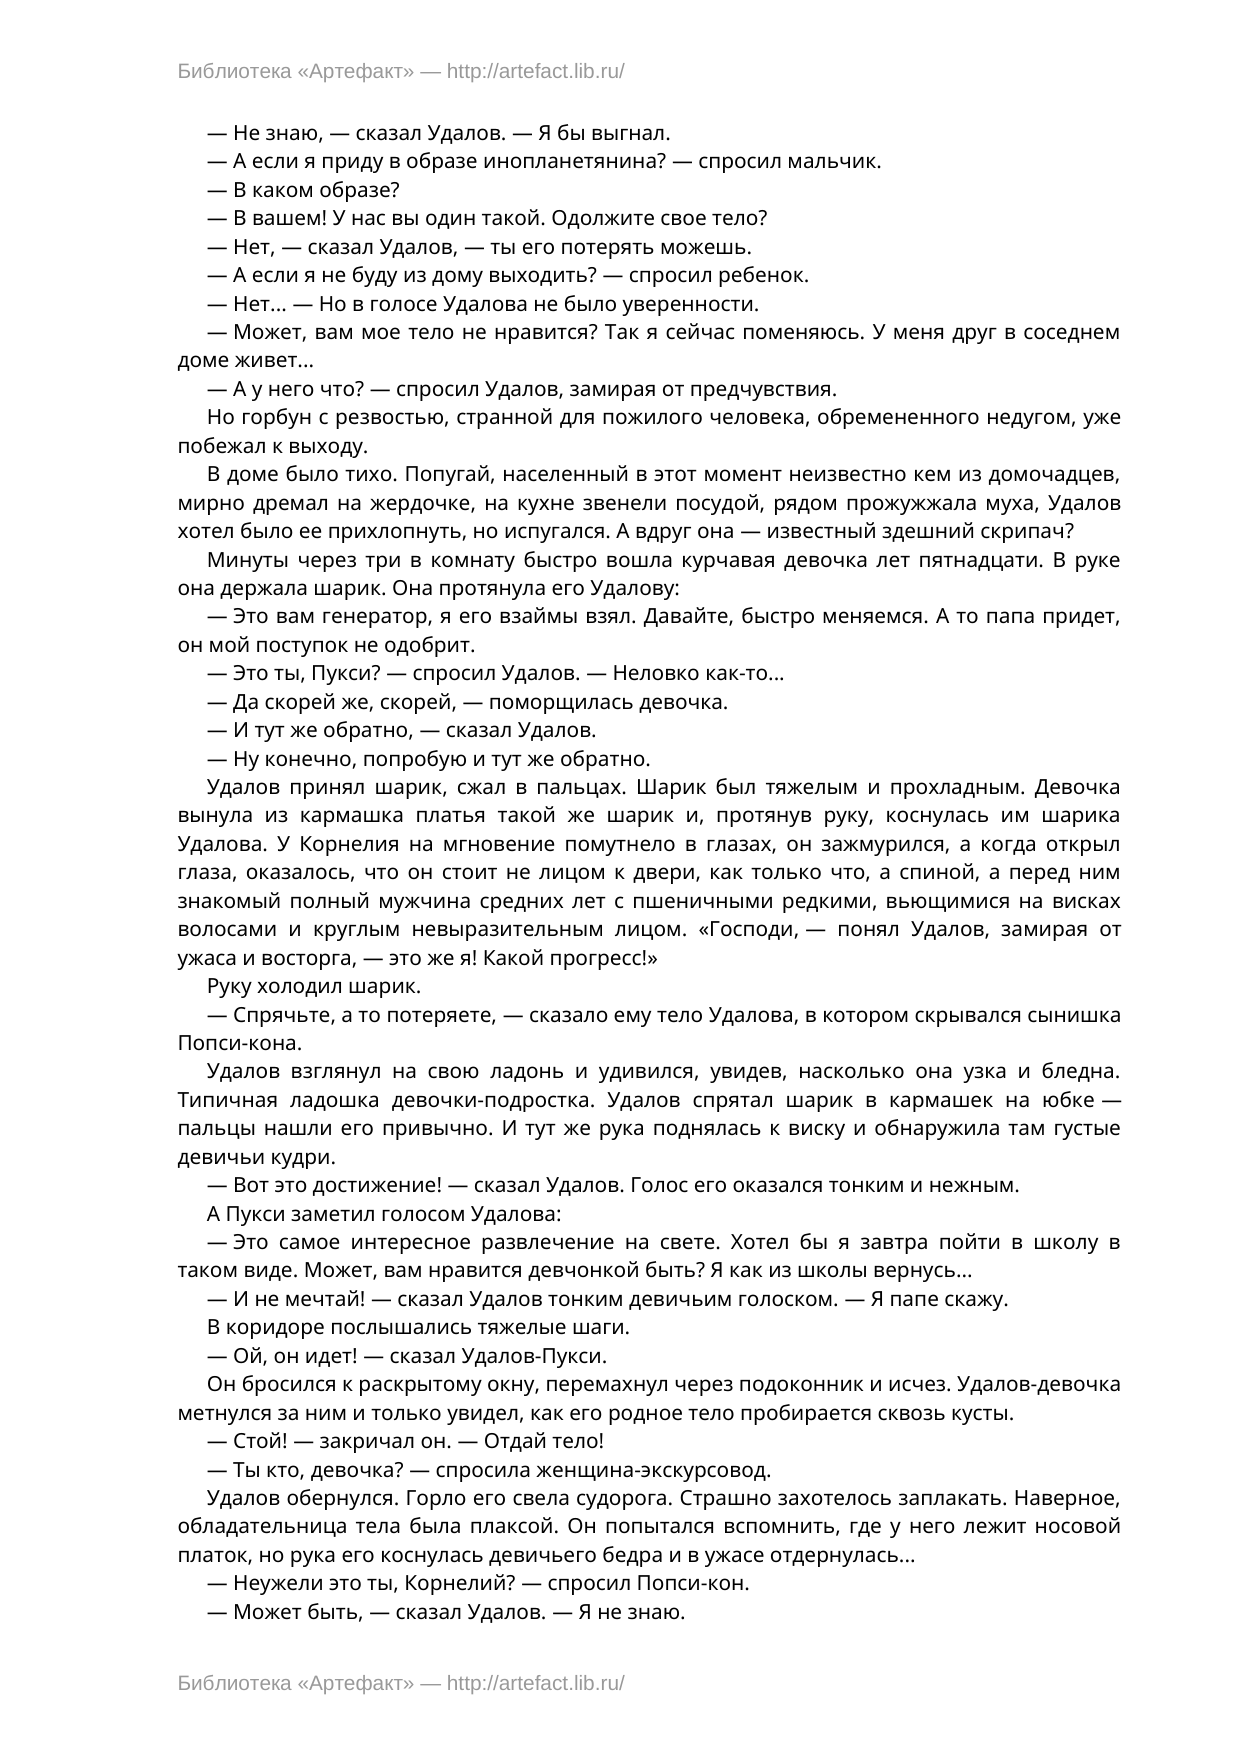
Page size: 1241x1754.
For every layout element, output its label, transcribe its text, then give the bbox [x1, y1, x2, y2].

text — В каком образе? [177, 175, 1122, 203]
text Руку холодил шарик. [177, 971, 1122, 1000]
text А Пукси заметил голосом Удалова: [177, 1199, 1122, 1227]
text — А у него что? — спросил Удалов, замирая от предчувствия. [177, 374, 1122, 402]
text — Вот это достижение! — сказал Удалов. Голос его оказался тонким и нежным. [177, 1170, 1122, 1199]
text — Не знаю, — сказал Удалов. — Я бы выгнал. [177, 118, 1122, 147]
text — Это вам генератор, я его взаймы взял. Давайте, быстро меняемся. А то папа придет, он мой поступок не одобрит. [177, 602, 1122, 658]
text Удалов принял шарик, сжал в пальцах. Шарик был тяжелым и прохладным. Девочка вынула из кармашка платья такой же шарик и, протянув руку, коснулась им шарика Удалова. У Корнелия на мгновение помутнело в глазах, он зажмурился, а когда открыл глаза, оказалось, что он стоит не лицом к двери, как только что, а спиной, а перед ним знакомый полный мужчина средних лет с пшеничными редкими, вьющимися на висках волосами и круглым невыразительным лицом. «Господи, — понял Удалов, замирая от ужаса и восторга, — это же я! Какой прогресс!» [177, 772, 1122, 971]
text — Ой, он идет! — сказал Удалов-Пукси. [177, 1341, 1122, 1369]
text Минуты через три в комнату быстро вошла курчавая девочка лет пятнадцати. В руке она держала шарик. Она протянула его Удалову: [177, 545, 1122, 602]
text — Нет... — Но в голосе Удалова не было уверенности. [177, 289, 1122, 317]
text — Стой! — закричал он. — Отдай тело! [177, 1426, 1122, 1455]
text Но горбун с резвостью, странной для пожилого человека, обремененного недугом, уже побежал к выходу. [177, 402, 1122, 459]
text — И не мечтай! — сказал Удалов тонким девичьим голоском. — Я папе скажу. [177, 1284, 1122, 1312]
text — Может, вам мое тело не нравится? Так я сейчас поменяюсь. У меня друг в соседнем доме живет... [177, 317, 1122, 374]
text — Неужели это ты, Корнелий? — спросил Попси-кон. [177, 1568, 1122, 1597]
text — В вашем! У нас вы один такой. Одолжите свое тело? [177, 203, 1122, 232]
text — Да скорей же, скорей, — поморщилась девочка. [177, 687, 1122, 715]
text — Может быть, — сказал Удалов. — Я не знаю. [177, 1597, 1122, 1625]
text Удалов взглянул на свою ладонь и удивился, увидев, насколько она узка и бледна. Типичная ладошка девочки-подростка. Удалов спрятал шарик в кармашек на юбке — пальцы нашли его привычно. И тут же рука поднялась к виску и обнаружила там густые девичьи кудри. [177, 1057, 1122, 1170]
text — Спрячьте, а то потеряете, — сказало ему тело Удалова, в котором скрывался сынишка Попси-кона. [177, 1000, 1122, 1057]
text — Ну конечно, попробую и тут же обратно. [177, 744, 1122, 772]
text — А если я не буду из дому выходить? — спросил ребенок. [177, 260, 1122, 289]
text В коридоре послышались тяжелые шаги. [177, 1312, 1122, 1341]
text Удалов обернулся. Горло его свела судорога. Страшно захотелось заплакать. Наверное, обладательница тела была плаксой. Он попытался вспомнить, где у него лежит носовой платок, но рука его коснулась девичьего бедра и в ужасе отдернулась... [177, 1483, 1122, 1568]
text В доме было тихо. Попугай, населенный в этот момент неизвестно кем из домочадцев, мирно дремал на жердочке, на кухне звенели посудой, рядом прожужжала муха, Удалов хотел было ее прихлопнуть, но испугался. А вдруг она — известный здешний скрипач? [177, 459, 1122, 545]
text — Это самое интересное развлечение на свете. Хотел бы я завтра пойти в школу в таком виде. Может, вам нравится девчонкой быть? Я как из школы вернусь... [177, 1227, 1122, 1284]
text — Нет, — сказал Удалов, — ты его потерять можешь. [177, 232, 1122, 260]
text Он бросился к раскрытому окну, перемахнул через подоконник и исчез. Удалов-девочка метнулся за ним и только увидел, как его родное тело пробирается сквозь кусты. [177, 1369, 1122, 1426]
text — И тут же обратно, — сказал Удалов. [177, 715, 1122, 744]
text — А если я приду в образе инопланетянина? — спросил мальчик. [177, 147, 1122, 175]
text — Ты кто, девочка? — спросила женщина-экскурсовод. [177, 1455, 1122, 1483]
text — Это ты, Пукси? — спросил Удалов. — Неловко как-то... [177, 658, 1122, 687]
